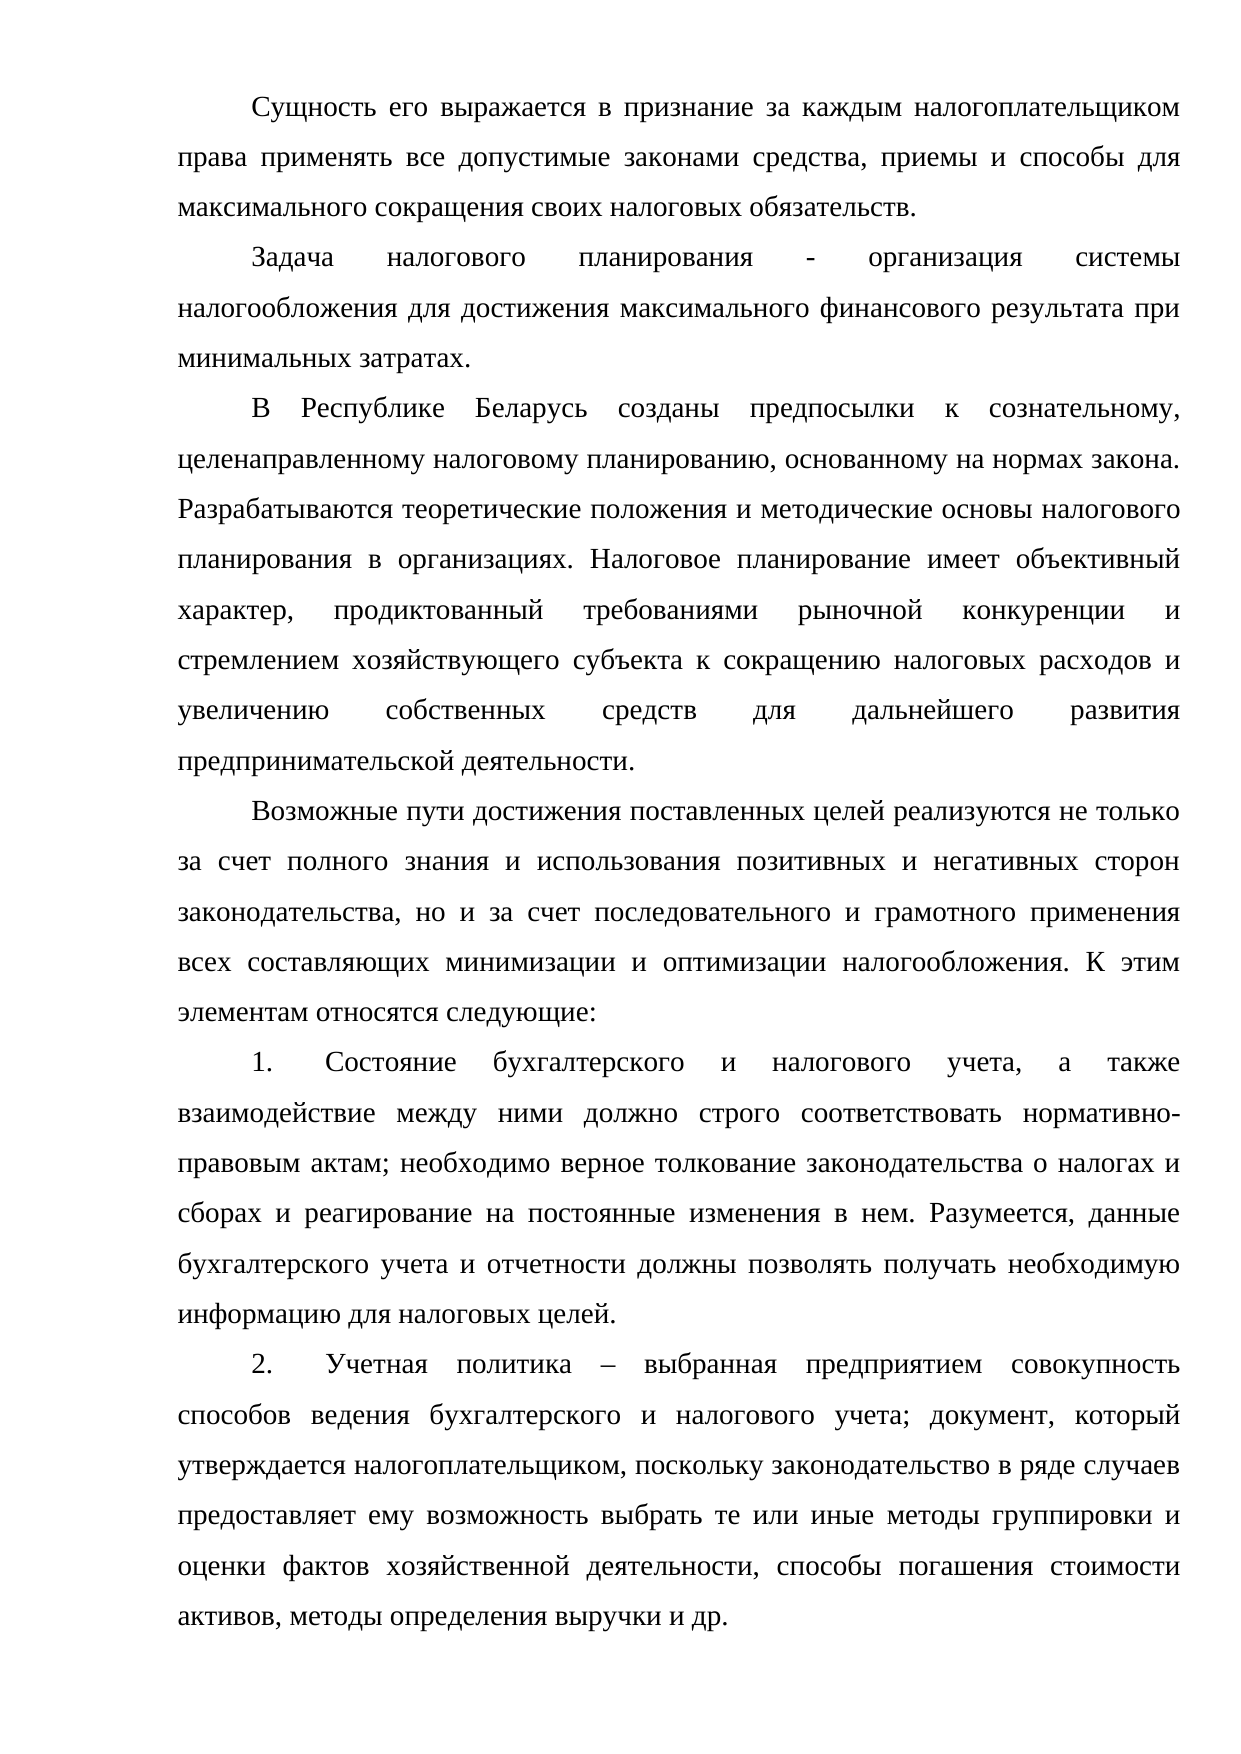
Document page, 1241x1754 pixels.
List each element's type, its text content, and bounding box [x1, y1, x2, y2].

text 2. Учетная политика – выбранная предприятием совокупность способов ведения бухгалтерского и налогового учета; документ, который утверждается налогоплательщиком, поскольку законодательство в ряде случаев предоставляет ему возможность выбрать те или иные методы группировки и оценки фактов хозяйственной деятельности, способы погашения стоимости активов, методы определения выручки и др. [177, 1346, 1181, 1632]
text Сущность его выражается в признание за каждым налогоплательщиком права применять все допустимые законами средства, приемы и способы для максимального сокращения своих налоговых обязательств. [177, 89, 1181, 223]
text В Республике Беларусь созданы предпосылки к сознательному, целенаправленному налоговому планированию, основанному на нормах закона. Разрабатываются теоретические положения и методические основы налогового планирования в организациях. Налоговое планирование имеет объективный характер, продиктованный требованиями рыночной конкуренции и стремлением хозяйствующего субъекта к сокращению налоговых расходов и увеличению собственных средств для дальнейшего развития предпринимательской деятельности. [177, 391, 1181, 776]
text Возможные пути достижения поставленных целей реализуются не только за счет полного знания и использования позитивных и негативных сторон законодательства, но и за счет последовательного и грамотного применения всех составляющих минимизации и оптимизации налогообложения. К этим элементам относятся следующие: [177, 793, 1181, 1028]
text 1. Состояние бухгалтерского и налогового учета, а также взаимодействие между ними должно строго соответствовать нормативно-правовым актам; необходимо верное толкование законодательства о налогах и сборах и реагирование на постоянные изменения в нем. Разумеется, данные бухгалтерского учета и отчетности должны позволять получать необходимую информацию для налоговых целей. [177, 1044, 1181, 1330]
text Задача налогового планирования - организация системы налогообложения для достижения максимального финансового результата при минимальных затратах. [177, 239, 1181, 374]
